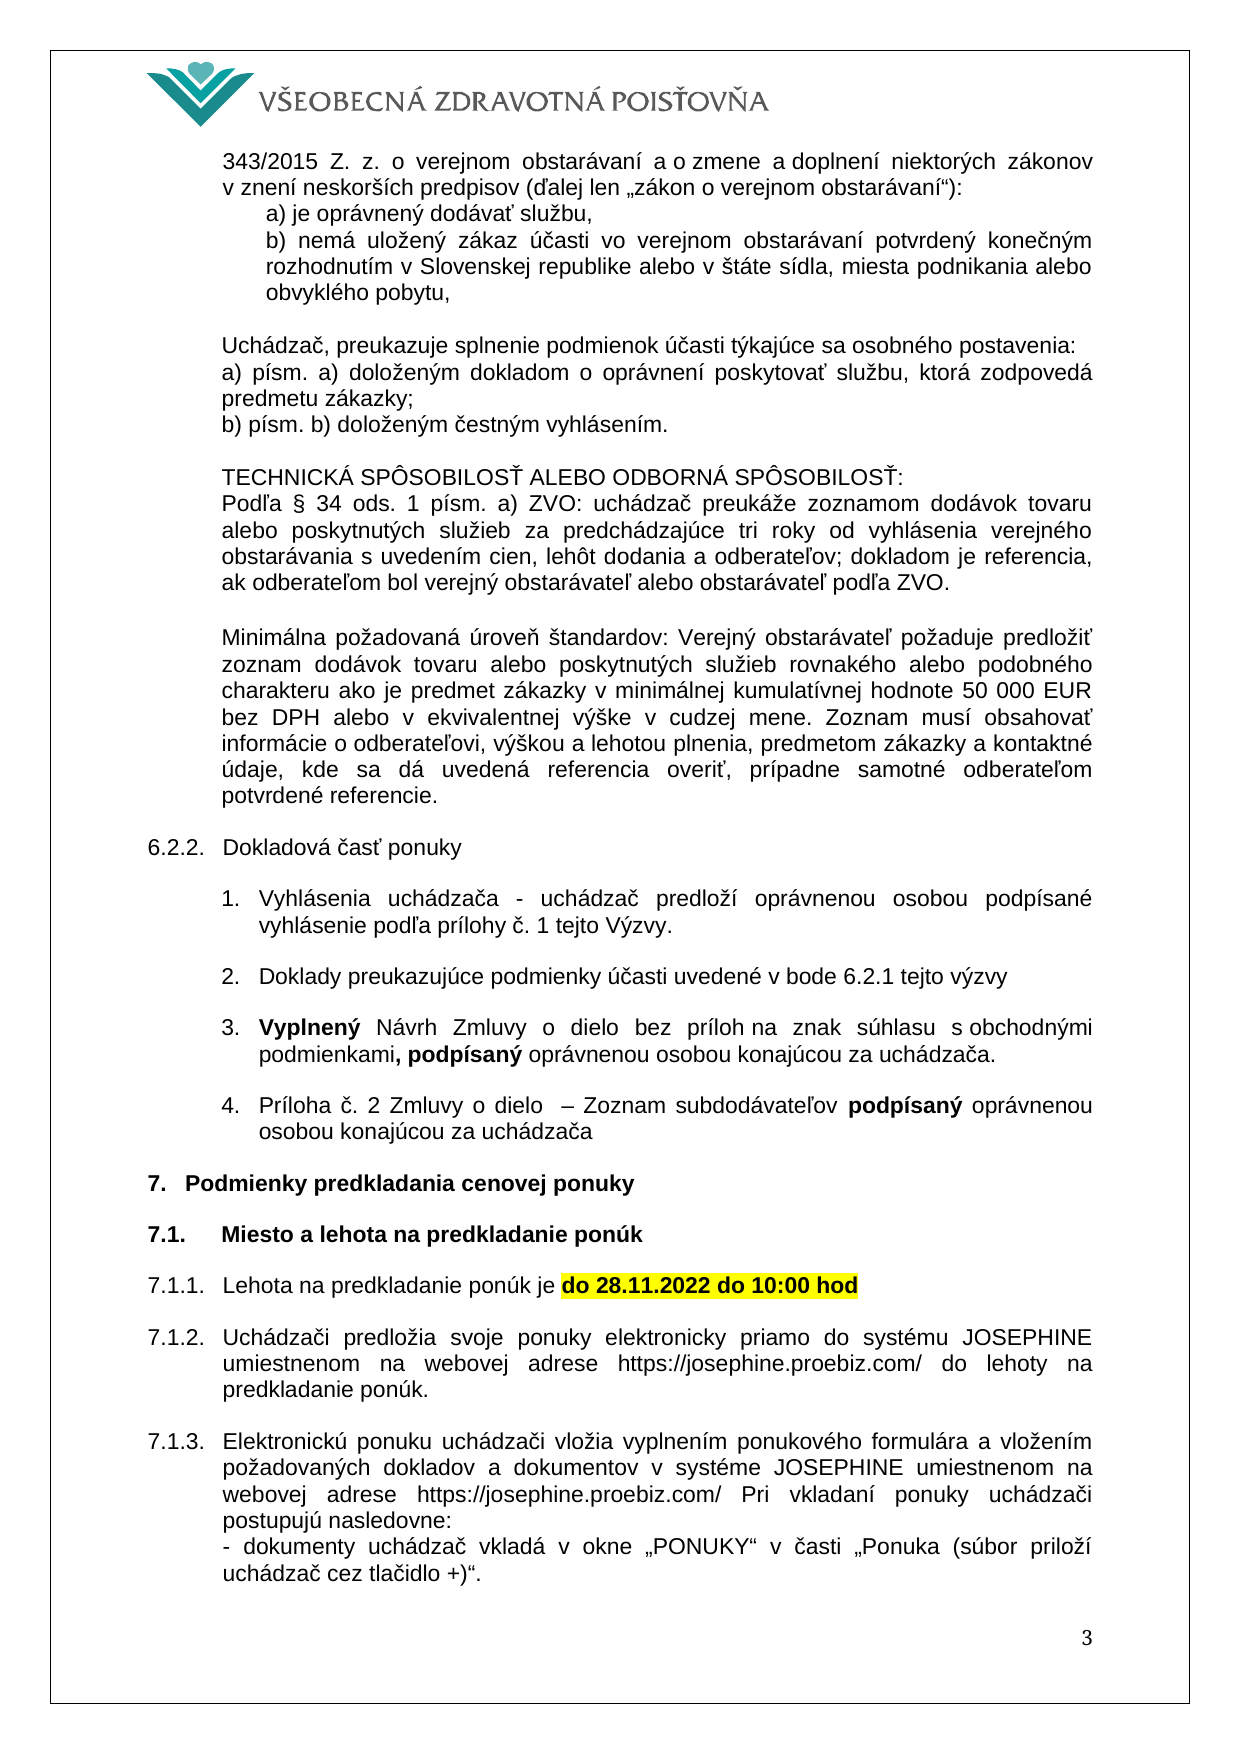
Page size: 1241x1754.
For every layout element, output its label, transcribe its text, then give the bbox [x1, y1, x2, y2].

list Podmienky predkladania cenovej ponuky [147, 1170, 1093, 1196]
text a) je oprávnený dodávať službu, [266, 200, 1093, 227]
list Elektronickú ponuku uchádzači vložia vyplnením ponukového formulára a vložením požadovaných dokladov a dokumentov v systéme JOSEPHINE umiestnenom na webovej adrese https://josephine.proebiz.com/ Pri vkladaní ponuky uchádzači postupujú nasledovne: [147, 1428, 1093, 1533]
text Minimálna požadovaná úroveň štandardov: Verejný obstarávateľ požaduje predložiť zoznam dodávok tovaru alebo poskytnutých služieb rovnakého alebo podobného charakteru ako je predmet zákazky v minimálnej kumulatívnej hodnote 50 000 EUR bez DPH alebo v ekvivalentnej výške v cudzej mene. Zoznam musí obsahovať informácie o odberateľovi, výškou a lehotou plnenia, predmetom zákazky a kontaktné údaje, kde sa dá uvedená referencia overiť, prípadne samotné odberateľom potvrdené referencie. [221, 624, 1093, 809]
list Príloha č. 2 Zmluvy o dielo – Zoznam subdodávateľov podpísaný oprávnenou osobou konajúcou za uchádzača [221, 1092, 1093, 1145]
text b) nemá uložený zákaz účasti vo verejnom obstarávaní potvrdený konečným rozhodnutím v Slovenskej republike alebo v štáte sídla, miesta podnikania alebo obvyklého pobytu, [266, 227, 1093, 306]
text Podľa § 34 ods. 1 písm. a) ZVO: uchádzač preukáže zoznamom dodávok tovaru alebo poskytnutých služieb za predchádzajúce tri roky od vyhlásenia verejného obstarávania s uvedením cien, lehôt dodania a odberateľov; dokladom je referencia, ak odberateľom bol verejný obstarávateľ alebo obstarávateľ podľa ZVO. [221, 490, 1093, 596]
list Dokladová časť ponuky [147, 834, 1093, 860]
text TECHNICKÁ SPÔSOBILOSŤ ALEBO ODBORNÁ SPÔSOBILOSŤ: [221, 464, 1093, 490]
list Vyhlásenia uchádzača - uchádzač predloží oprávnenou osobou podpísané vyhlásenie podľa prílohy č. 1 tejto Výzvy. [221, 885, 1093, 938]
text b) písm. b) doloženým čestným vyhlásením. [221, 411, 1093, 437]
list Uchádzači predložia svoje ponuky elektronicky priamo do systému JOSEPHINE umiestnenom na webovej adrese https://josephine.proebiz.com/ do lehoty na predkladanie ponúk. [147, 1324, 1093, 1403]
list Doklady preukazujúce podmienky účasti uvedené v bode 6.2.1 tejto výzvy [221, 963, 1093, 989]
list Miesto a lehota na predkladanie ponúk [147, 1221, 1093, 1247]
list Vyplnený Návrh Zmluvy o dielo bez príloh na znak súhlasu s obchodnými podmienkami, podpísaný oprávnenou osobou konajúcou za uchádzača. [221, 1014, 1093, 1067]
text Uchádzač, preukazuje splnenie podmienok účasti týkajúce sa osobného postavenia: [221, 332, 1093, 358]
text - dokumenty uchádzač vkladá v okne „PONUKY“ v časti „Ponuka (súbor priloží uchádzač cez tlačidlo +)“. [222, 1533, 1093, 1586]
text a) písm. a) doloženým dokladom o oprávnení poskytovať službu, ktorá zodpovedá predmetu zákazky; [221, 358, 1093, 411]
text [222, 148, 1093, 200]
list Lehota na predkladanie ponúk je do 28.11.2022 do 10:00 hod [147, 1272, 1093, 1299]
